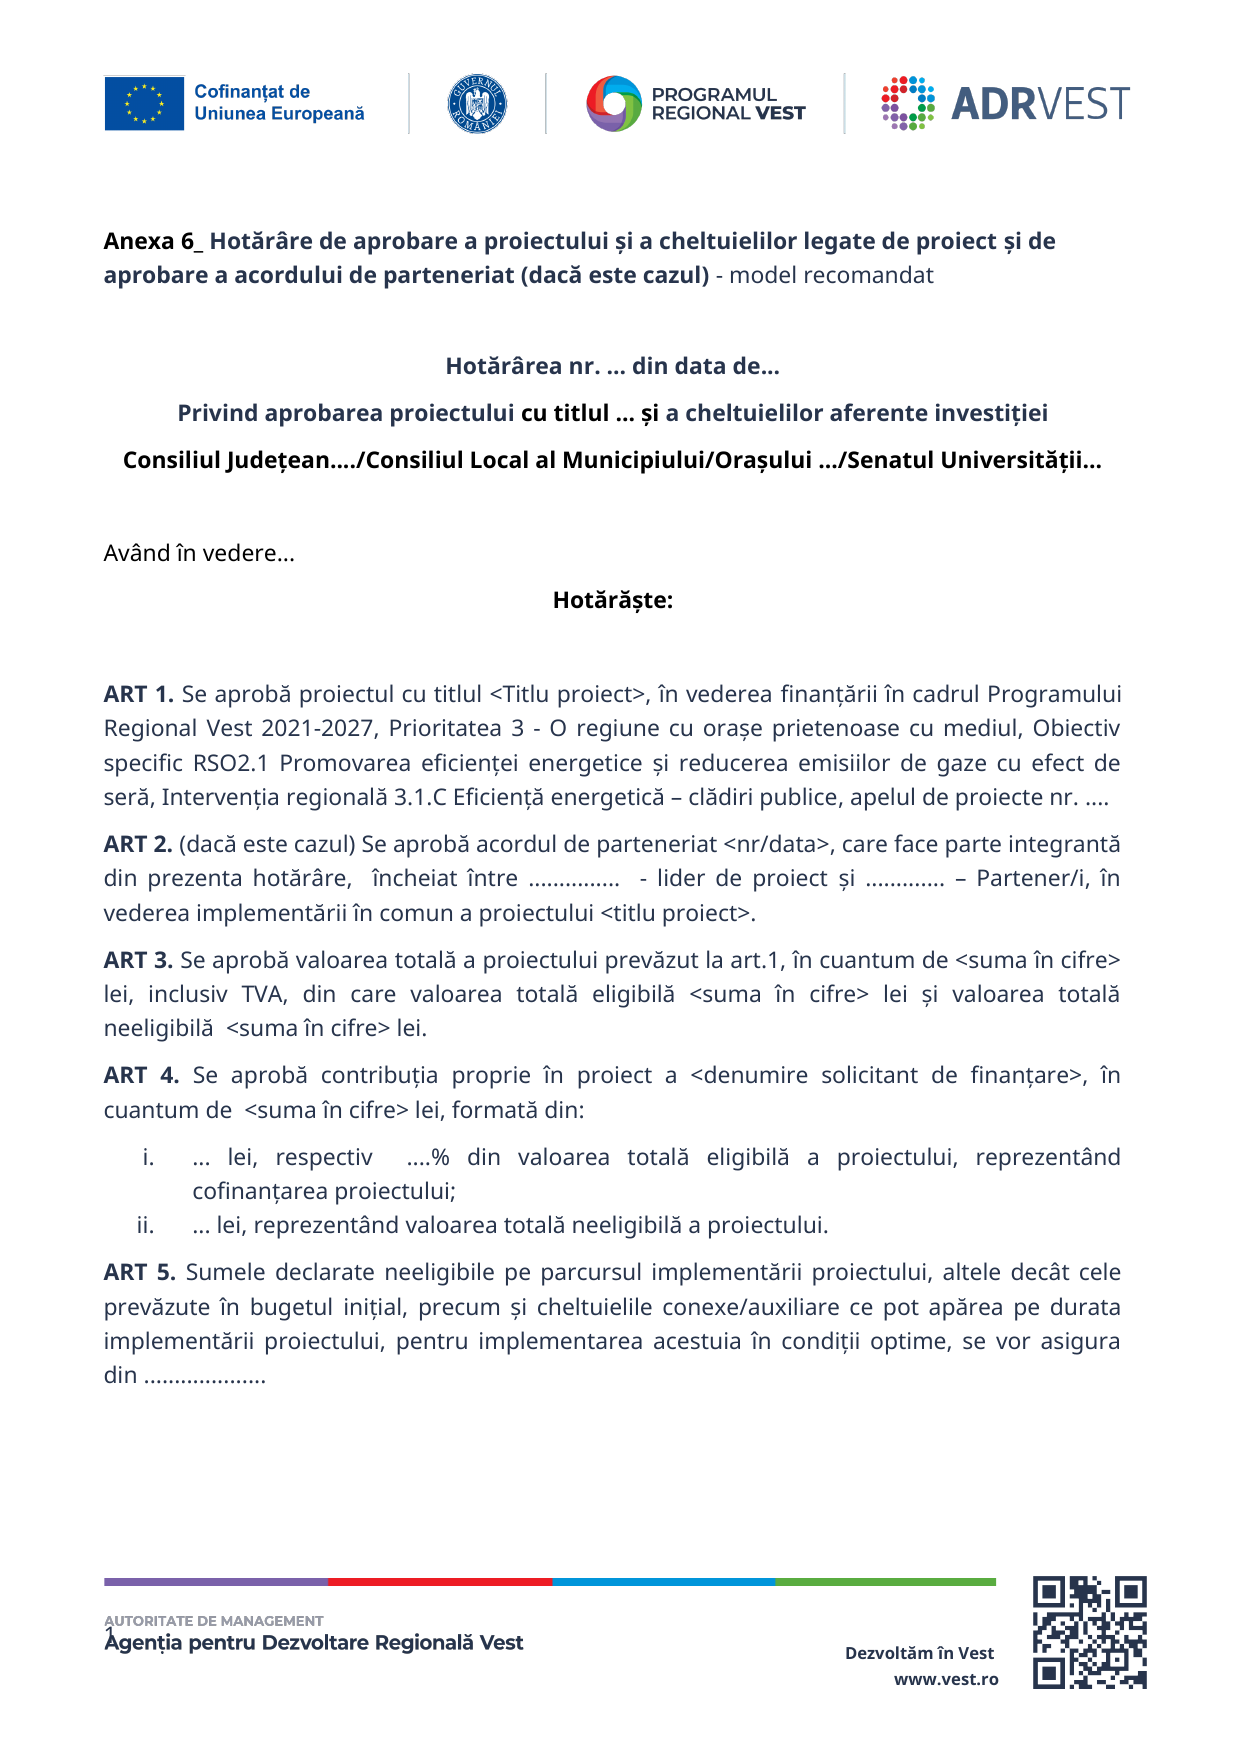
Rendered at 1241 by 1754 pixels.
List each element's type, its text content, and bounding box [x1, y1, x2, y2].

text ART 5. Sumele declarate neeligibile pe parcursul implementării proiectului, altele decât cele prevăzute în bugetul inițial, precum și cheltuielile conexe/auxiliare ce pot apărea pe durata implementării proiectului, pentru implementarea acestuia în condiții optime, se vor asigura din .................... [103, 1256, 1122, 1390]
picture [1025, 1567, 1156, 1698]
picture [103, 73, 1131, 134]
text Având în vedere... [103, 537, 1122, 568]
list ... lei, respectiv ....% din valoarea totală eligibilă a proiectului, reprezentând cofinanțarea proiectului; [154, 1140, 1122, 1206]
text ART 2. (dacă este cazul) Se aprobă acordul de parteneriat <nr/data>, care face parte integrantă din prezenta hotărâre, încheiat între ............... - lider de proiect şi ............. – Partener/i, în vederea implementării în comun a proiectului <titlu proiect>. [103, 828, 1122, 928]
text Hotărârea nr. ... din data de... [103, 350, 1122, 381]
text Anexa 6_ Hotărâre de aprobare a proiectului și a cheltuielilor legate de proiect și de aprobare a acordului de parteneriat (dacă este cazul) - model recomandat [103, 225, 1122, 290]
text ART 1. Se aprobă proiectul cu titlul <Titlu proiect>, în vederea finanțării în cadrul Programului Regional Vest 2021-2027, Prioritatea 3 - O regiune cu orașe prietenoase cu mediul, Obiectiv specific RSO2.1 Promovarea eficienței energetice și reducerea emisiilor de gaze cu efect de seră, Intervenția regională 3.1.C Eficiență energetică – clădiri publice, apelul de proiecte nr. .... [103, 678, 1122, 812]
text ART 3. Se aprobă valoarea totală a proiectului prevăzut la art.1, în cuantum de <suma în cifre> lei, inclusiv TVA, din care valoarea totală eligibilă <suma în cifre> lei și valoarea totală neeligibilă <suma în cifre> lei. [103, 943, 1122, 1043]
text Privind aprobarea proiectului cu titlul ... și a cheltuielilor aferente investiției [103, 397, 1122, 428]
text Consiliul Județean..../Consiliul Local al Municipiului/Orașului .../Senatul Universității... [103, 443, 1122, 475]
text Hotărăște: [103, 584, 1122, 615]
list ... lei, reprezentând valoarea totală neeligibilă a proiectului. [154, 1209, 1122, 1240]
text ART 4. Se aprobă contribuția proprie în proiect a <denumire solicitant de finanțare>, în cuantum de <suma în cifre> lei, formată din: [103, 1059, 1122, 1125]
